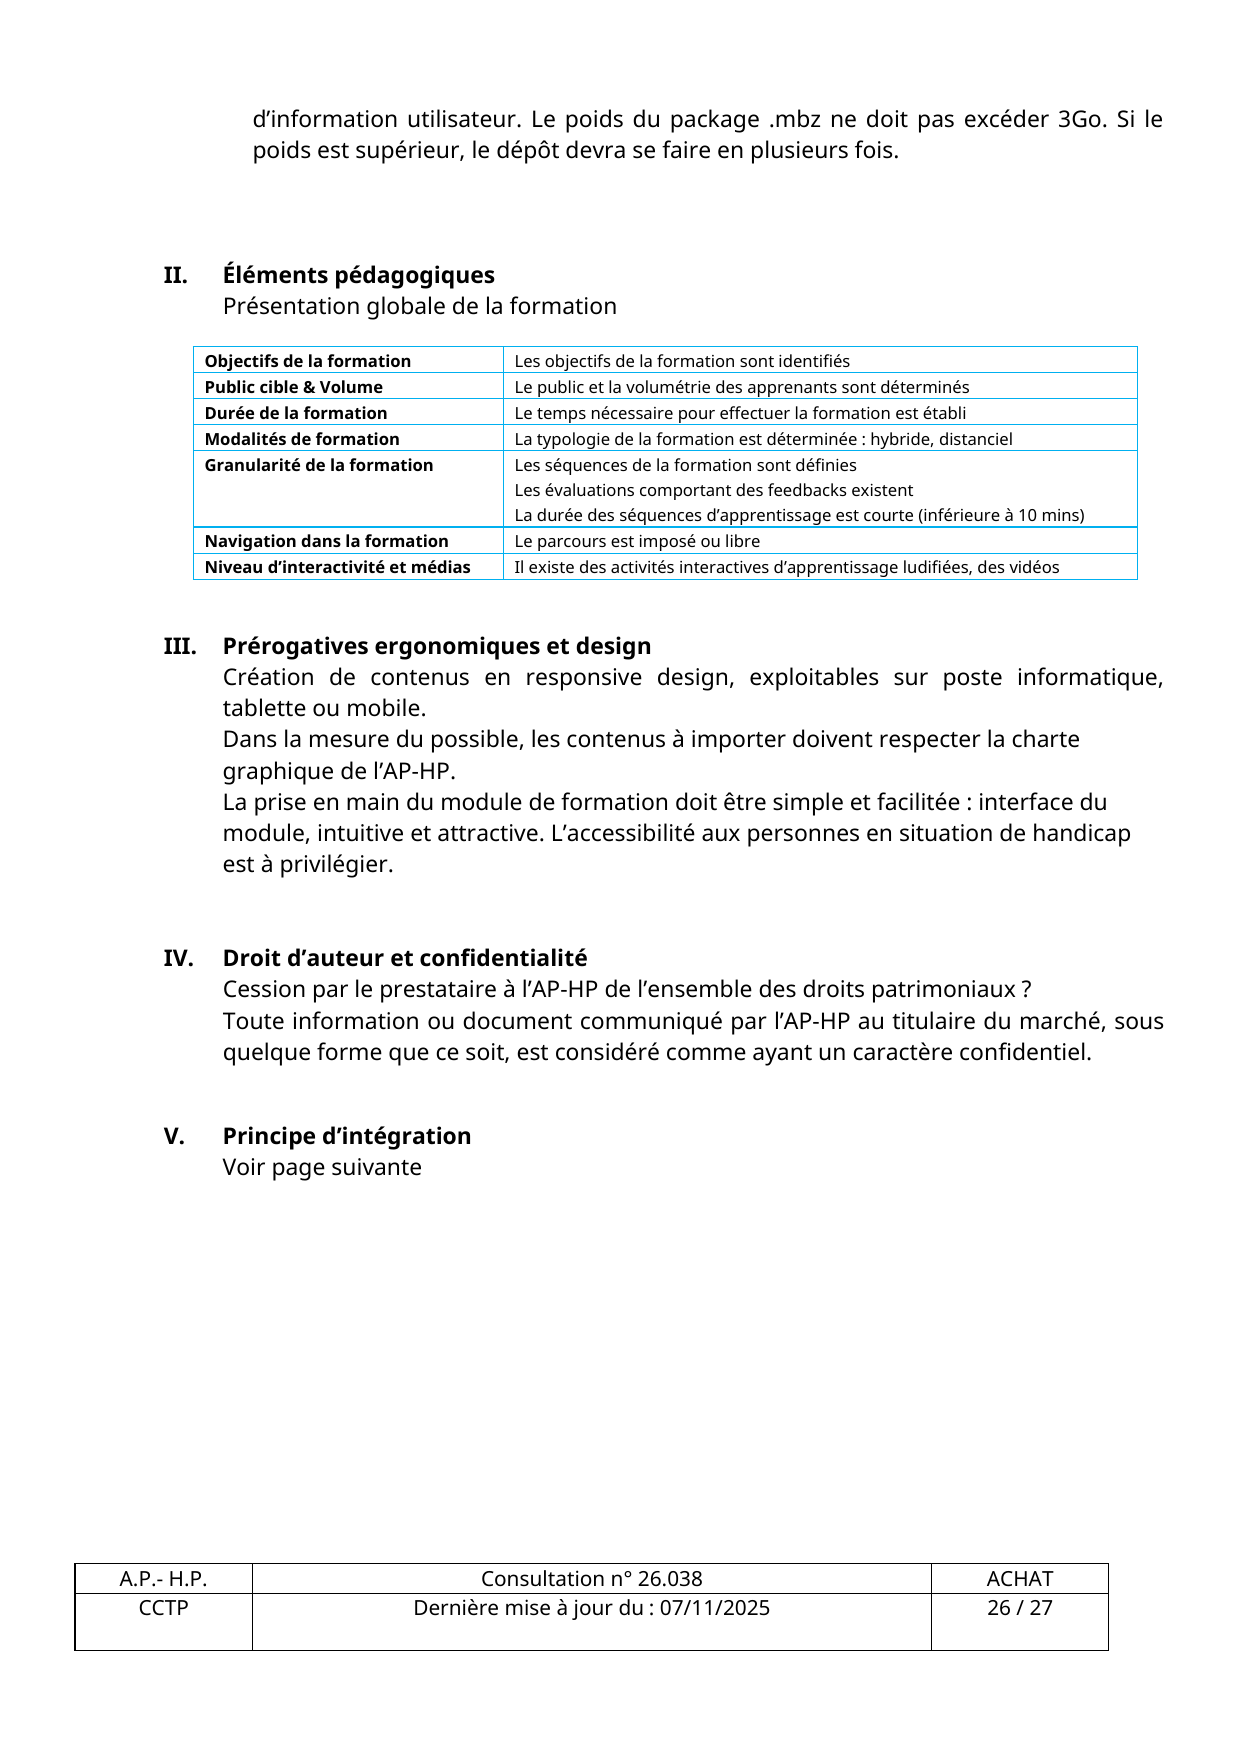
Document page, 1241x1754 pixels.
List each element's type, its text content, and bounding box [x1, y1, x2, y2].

text La prise en main du module de formation doit être simple et facilitée : interface du module, intuitive et attractive. L’accessibilité aux personnes en situation de handicap est à privilégier. [222, 786, 1165, 879]
table_cell Les séquences de la formation sont définies Les évaluations comportant des feedbacks existent La durée des séquences d’apprentissage est courte (inférieure à 10 mins) [504, 451, 1137, 526]
list Principe d’intégration [164, 1120, 1165, 1151]
table_cell Modalités de formation [194, 425, 503, 450]
table_cell Niveau d’interactivité et médias [194, 554, 503, 578]
text Cession par le prestataire à l’AP-HP de l’ensemble des droits patrimoniaux ? [223, 973, 1165, 1004]
table_cell Durée de la formation [194, 399, 503, 424]
table_cell Le public et la volumétrie des apprenants sont déterminés [504, 373, 1137, 398]
table_cell Il existe des activités interactives d’apprentissage ludifiées, des vidéos [504, 554, 1137, 578]
text Création de contenus en responsive design, exploitables sur poste informatique, tablette ou mobile. [223, 661, 1165, 723]
list Éléments pédagogiques [164, 259, 1165, 290]
table_cell Public cible & Volume [194, 373, 503, 398]
table_cell Le parcours est imposé ou libre [504, 528, 1137, 552]
table_cell Granularité de la formation [194, 451, 503, 526]
text Toute information ou document communiqué par l’AP-HP au titulaire du marché, sous quelque forme que ce soit, est considéré comme ayant un caractère confidentiel. [223, 1004, 1165, 1067]
table_cell La typologie de la formation est déterminée : hybride, distanciel [504, 425, 1137, 450]
text Voir page suivante [222, 1151, 1165, 1182]
table_cell Navigation dans la formation [194, 528, 503, 552]
table_header Les objectifs de la formation sont identifiés [504, 347, 1137, 372]
list Prérogatives ergonomiques et design [164, 629, 1165, 661]
list Droit d’auteur et confidentialité [164, 942, 1165, 973]
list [223, 102, 1165, 165]
text Présentation globale de la formation [223, 290, 1165, 321]
table_cell Le temps nécessaire pour effectuer la formation est établi [504, 399, 1137, 424]
table_header Objectifs de la formation [194, 347, 503, 372]
text Dans la mesure du possible, les contenus à importer doivent respecter la charte graphique de l’AP-HP. [222, 723, 1165, 786]
